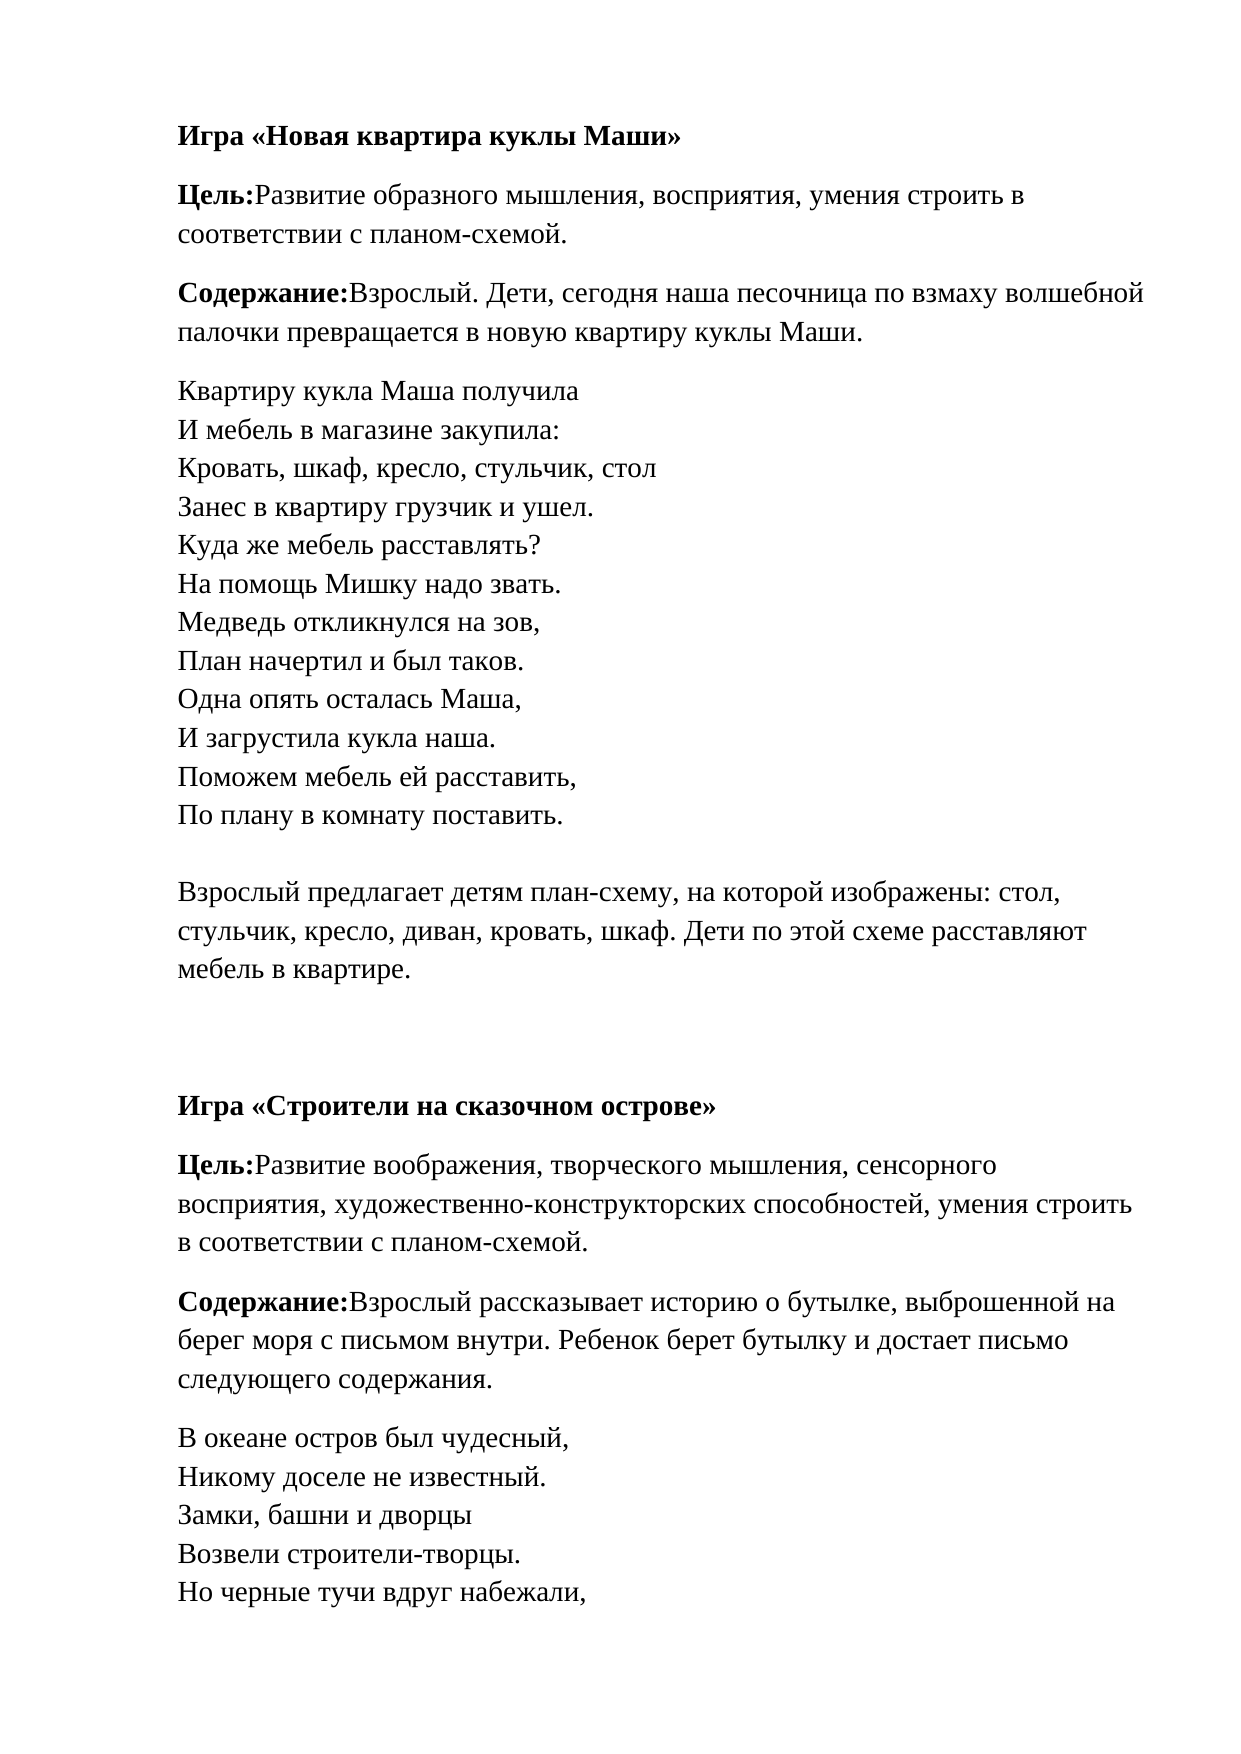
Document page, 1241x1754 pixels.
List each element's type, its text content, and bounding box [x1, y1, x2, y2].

text Квартиру кукла Маша получила [177, 373, 1152, 407]
text Но черные тучи вдруг набежали, [177, 1574, 1152, 1608]
text Цель:Развитие воображения, творческого мышления, сенсорного восприятия, художественно-конструкторских способностей, умения строить в соответствии с планом-схемой. [177, 1147, 1152, 1258]
text В океане остров был чудесный, [177, 1420, 1152, 1454]
text Игра «Строители на сказочном острове» [177, 1088, 1152, 1121]
text Содержание:Взрослый. Дети, сегодня наша песочница по взмаху волшебной палочки превращается в новую квартиру куклы Маши. [177, 275, 1152, 347]
text По плану в комнату поставить. [177, 797, 1152, 831]
text Куда же мебель расставлять? [177, 527, 1152, 561]
text Занес в квартиру грузчик и ушел. [177, 489, 1152, 522]
text И загрустила кукла наша. [177, 720, 1152, 754]
text Поможем мебель ей расставить, [177, 759, 1152, 792]
text Медведь откликнулся на зов, [177, 604, 1152, 638]
text На помощь Мишку надо звать. [177, 566, 1152, 599]
text И мебель в магазине закупила: [177, 412, 1152, 445]
text Возвели строители-творцы. [177, 1536, 1152, 1569]
text Кровать, шкаф, кресло, стульчик, стол [177, 450, 1152, 484]
text Цель:Развитие образного мышления, восприятия, умения строить в соответствии с планом-схемой. [177, 177, 1152, 249]
text Игра «Новая квартира куклы Маши» [177, 118, 1152, 152]
text Замки, башни и дворцы [177, 1497, 1152, 1531]
text План начертил и был таков. [177, 643, 1152, 677]
text Взрослый предлагает детям план-схему, на которой изображены: стол, стульчик, кресло, диван, кровать, шкаф. Дети по этой схеме расставляют мебель в квартире. [177, 874, 1152, 985]
text Никому доселе не известный. [177, 1459, 1152, 1492]
text Одна опять осталась Маша, [177, 682, 1152, 715]
text Содержание:Взрослый рассказывает историю о бутылке, выброшенной на берег моря с письмом внутри. Ребенок берет бутылку и достает письмо следующего содержания. [177, 1284, 1152, 1394]
